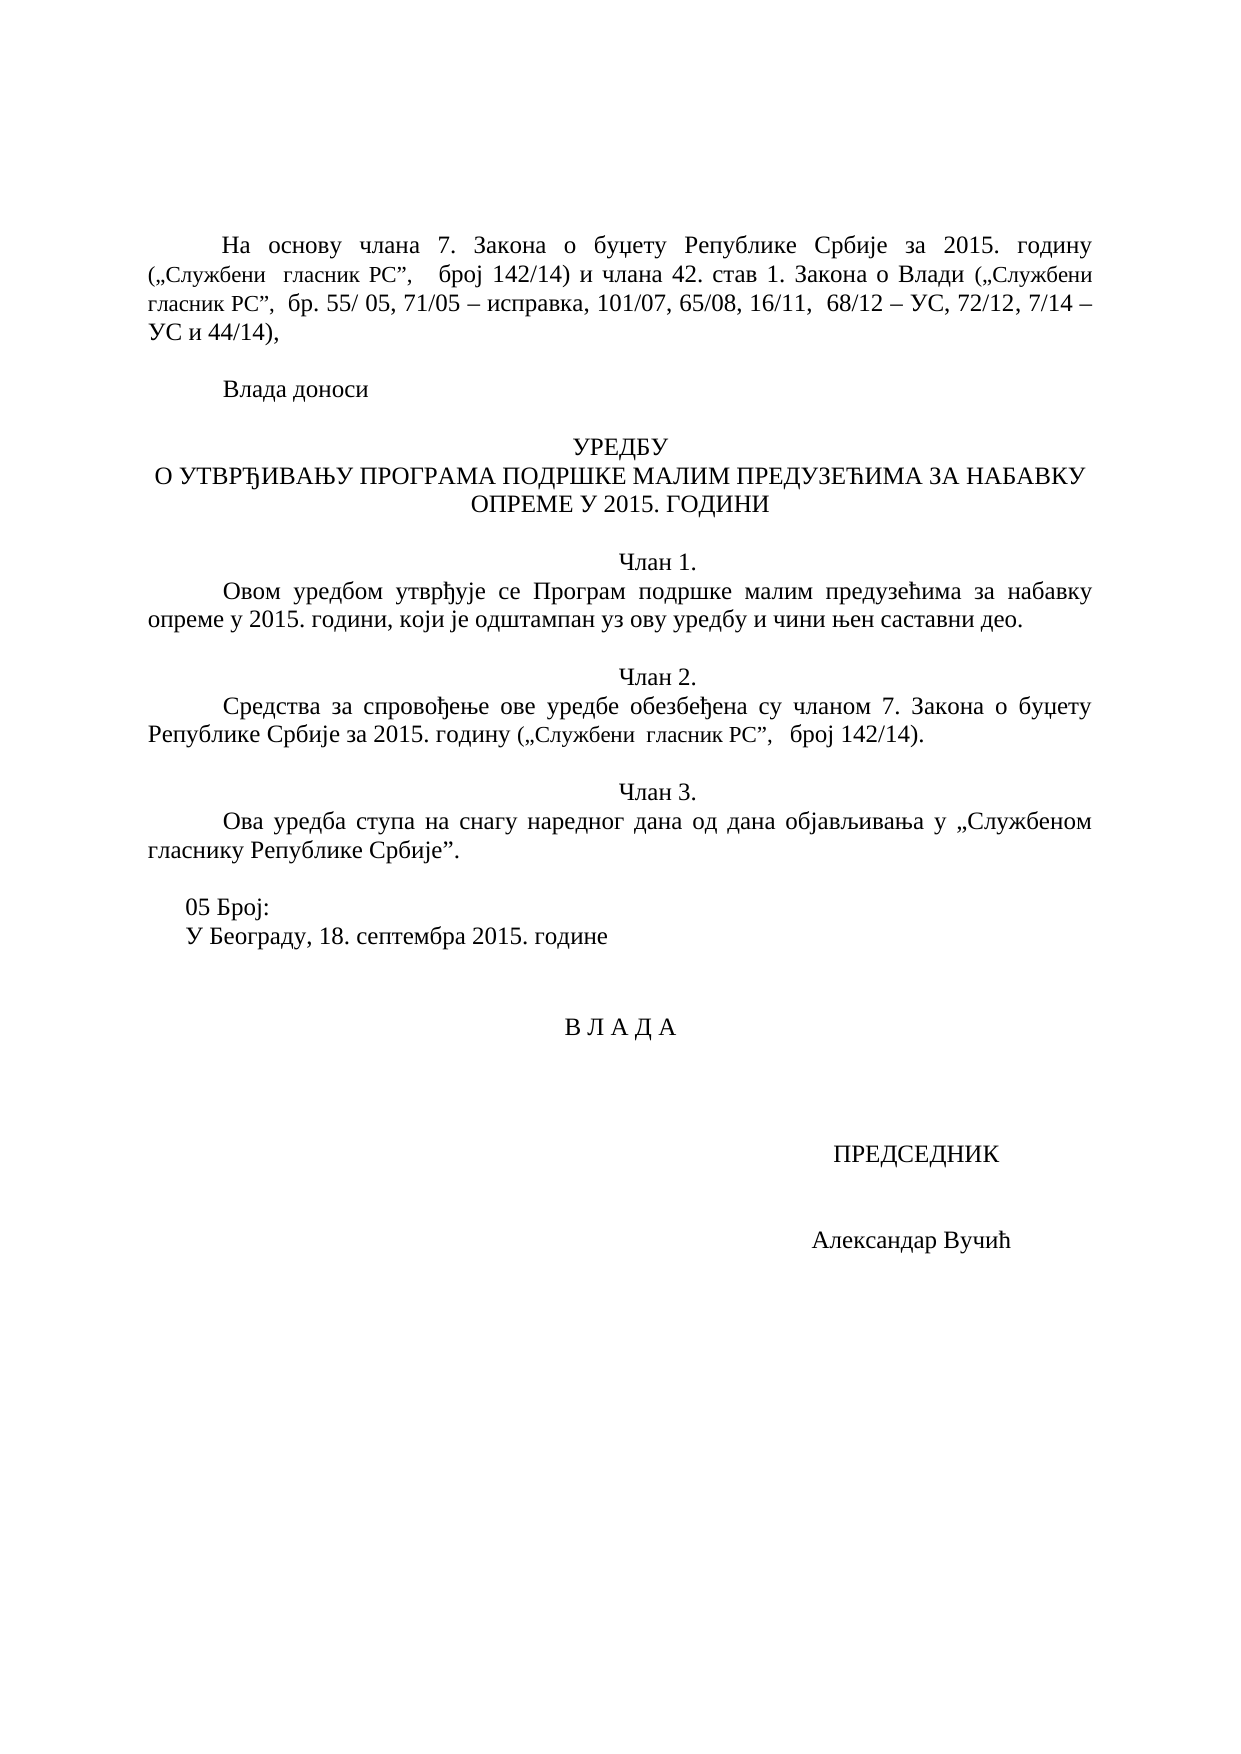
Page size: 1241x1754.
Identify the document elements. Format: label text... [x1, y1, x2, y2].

text У Београду, 18. септембра 2015. године [148, 921, 1093, 950]
text О УТВРЂИВАЊУ ПРОГРАМА ПОДРШКЕ МАЛИМ ПРЕДУЗЕЋИМА ЗА НАБАВКУ ОПРЕМЕ У 2015. ГОДИНИ [148, 461, 1093, 518]
text В Л А Д А [148, 1012, 1093, 1040]
text ПРЕДСЕДНИК [148, 1073, 1093, 1167]
text УРЕДБУ [148, 432, 1093, 461]
text Члан 3. [148, 777, 1093, 806]
text Ова уредба ступа на снагу наредног дана од дана објављивања у „Службеном гласнику Републике Србијеˮ. [148, 806, 1093, 864]
text Александар Вучић [185, 1226, 1093, 1254]
text Овом уредбом утврђује се Програм подршке малим предузећима за набавку опреме у 2015. години, који је одштампан уз ову уредбу и чини њен саставни део. [148, 576, 1093, 633]
text Члан 2. [148, 662, 1093, 691]
text На основу члана 7. Закона о буџету Републике Србије за 2015. годину („Службени гласник РС”, број 142/14) и члана 42. став 1. Закона о Влади („Службени гласник РС”, бр. 55/ 05, 71/05 ‒ исправка, 101/07, 65/08, 16/11, 68/12 – УС, 72/12, 7/14 –УС и 44/14), [148, 230, 1093, 346]
text 05 Број: [148, 892, 1093, 921]
text Средства за спровођење ове уредбе обезбеђена су чланом 7. Закона о буџету Републике Србије за 2015. годину („Службени гласник РС”, број 142/14). [148, 691, 1093, 749]
text Влада доноси [148, 374, 1093, 403]
text Члан 1. [148, 547, 1093, 576]
